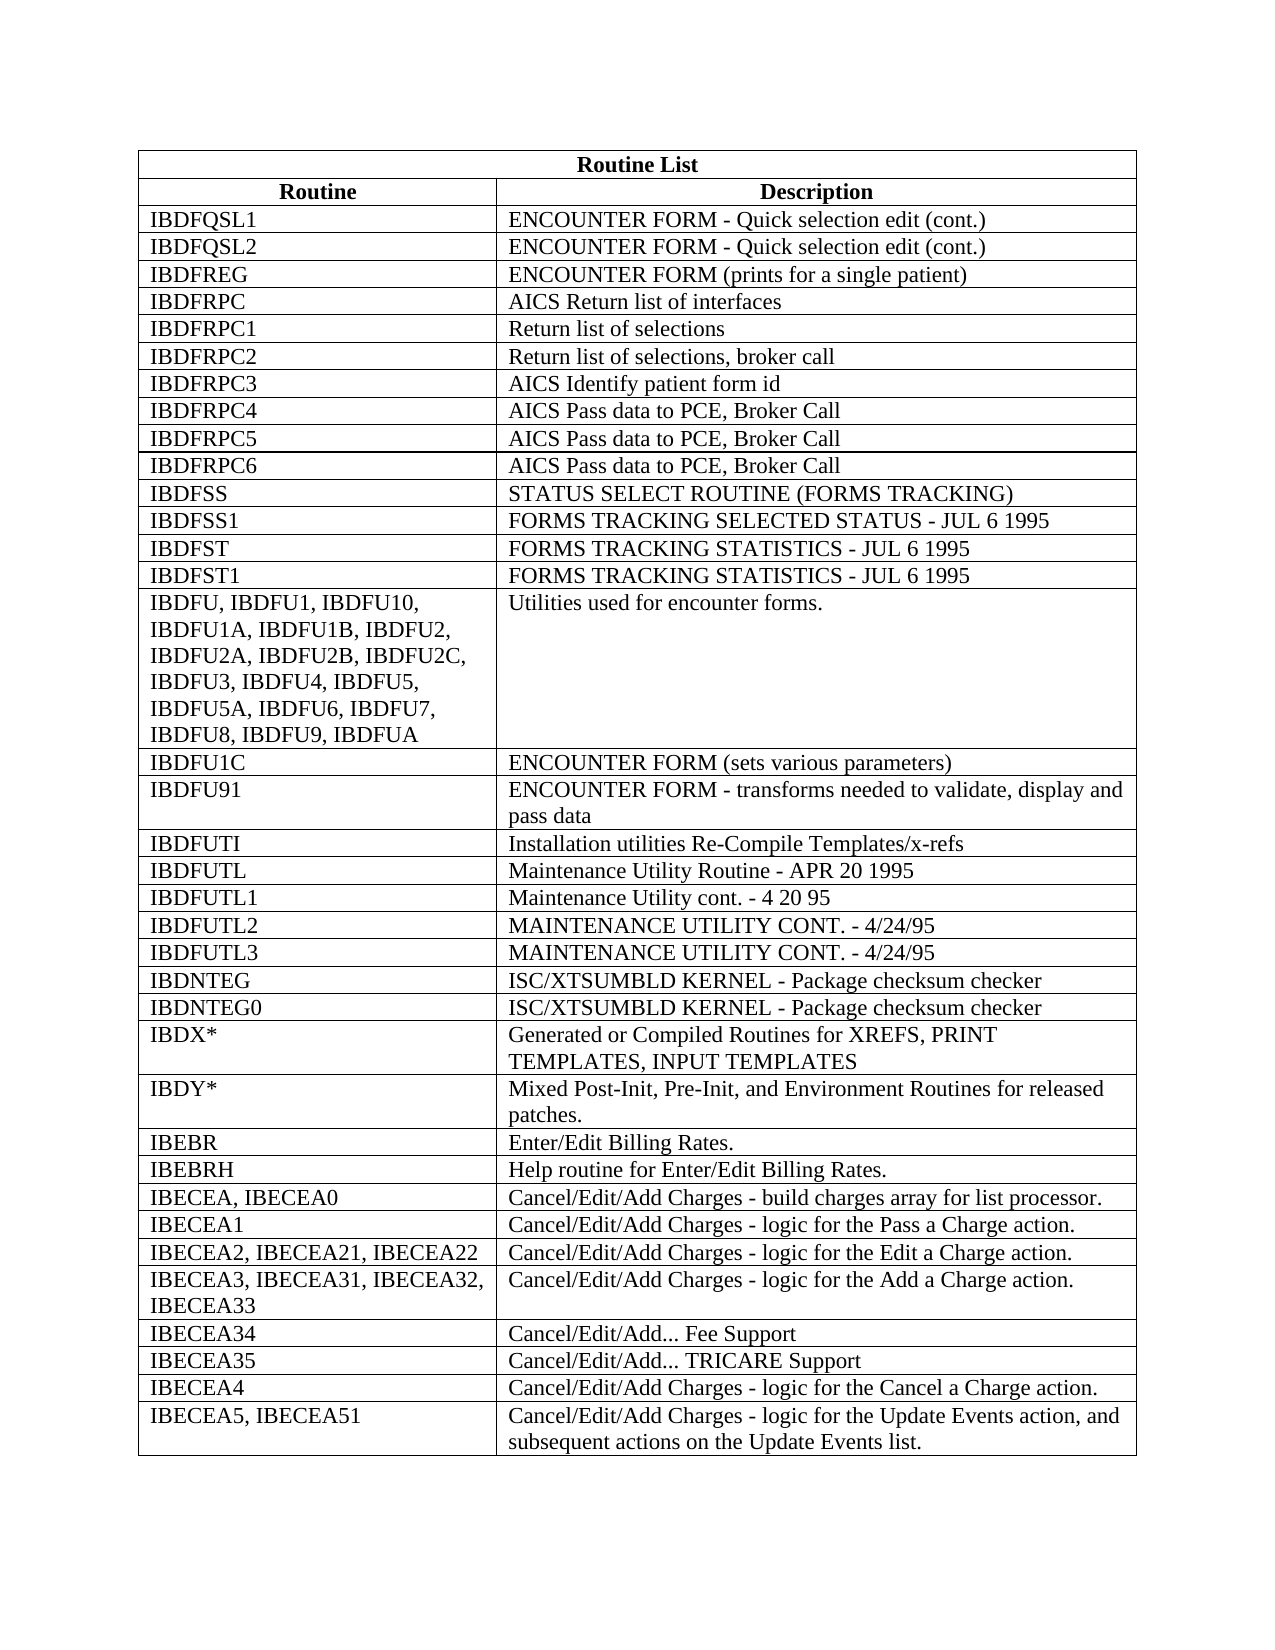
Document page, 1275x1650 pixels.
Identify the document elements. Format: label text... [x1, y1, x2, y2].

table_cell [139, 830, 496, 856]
table_cell Description [497, 179, 1136, 205]
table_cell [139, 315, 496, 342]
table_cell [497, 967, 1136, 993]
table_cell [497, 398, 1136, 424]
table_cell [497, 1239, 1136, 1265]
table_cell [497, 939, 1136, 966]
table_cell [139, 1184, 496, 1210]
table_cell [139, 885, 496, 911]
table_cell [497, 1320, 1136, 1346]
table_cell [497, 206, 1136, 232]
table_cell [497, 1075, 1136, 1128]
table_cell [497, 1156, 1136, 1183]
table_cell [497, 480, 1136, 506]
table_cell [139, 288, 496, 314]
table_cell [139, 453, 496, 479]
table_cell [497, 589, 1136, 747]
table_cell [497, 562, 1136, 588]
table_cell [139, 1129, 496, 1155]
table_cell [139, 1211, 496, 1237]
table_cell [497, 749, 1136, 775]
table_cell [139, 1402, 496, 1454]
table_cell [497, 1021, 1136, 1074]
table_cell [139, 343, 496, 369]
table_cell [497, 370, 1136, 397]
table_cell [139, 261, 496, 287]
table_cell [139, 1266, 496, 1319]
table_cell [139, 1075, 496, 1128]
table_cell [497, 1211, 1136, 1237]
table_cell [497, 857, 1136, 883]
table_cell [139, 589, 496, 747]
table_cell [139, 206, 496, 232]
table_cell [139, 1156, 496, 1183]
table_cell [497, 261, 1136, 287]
table_header Routine List [139, 151, 1136, 177]
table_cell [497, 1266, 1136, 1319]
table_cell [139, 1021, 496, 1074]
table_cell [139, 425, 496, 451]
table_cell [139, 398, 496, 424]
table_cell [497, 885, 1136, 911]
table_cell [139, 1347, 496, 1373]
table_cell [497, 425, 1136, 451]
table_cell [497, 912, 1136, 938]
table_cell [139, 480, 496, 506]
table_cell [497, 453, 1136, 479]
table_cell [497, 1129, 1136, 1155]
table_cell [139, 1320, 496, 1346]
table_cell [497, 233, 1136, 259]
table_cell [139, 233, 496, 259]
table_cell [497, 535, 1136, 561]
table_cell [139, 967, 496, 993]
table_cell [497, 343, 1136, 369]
table_cell Routine [139, 179, 496, 205]
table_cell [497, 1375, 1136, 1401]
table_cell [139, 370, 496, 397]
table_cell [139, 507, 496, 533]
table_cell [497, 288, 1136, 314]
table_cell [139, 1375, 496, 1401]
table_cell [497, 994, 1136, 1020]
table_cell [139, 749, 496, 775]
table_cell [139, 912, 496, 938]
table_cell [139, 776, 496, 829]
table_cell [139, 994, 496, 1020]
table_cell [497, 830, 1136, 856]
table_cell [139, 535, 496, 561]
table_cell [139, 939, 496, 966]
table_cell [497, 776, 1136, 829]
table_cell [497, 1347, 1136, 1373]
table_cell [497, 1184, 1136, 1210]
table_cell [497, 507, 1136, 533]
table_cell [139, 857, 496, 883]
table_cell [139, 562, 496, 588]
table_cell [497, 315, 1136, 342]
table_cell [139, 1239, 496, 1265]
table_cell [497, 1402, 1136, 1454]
